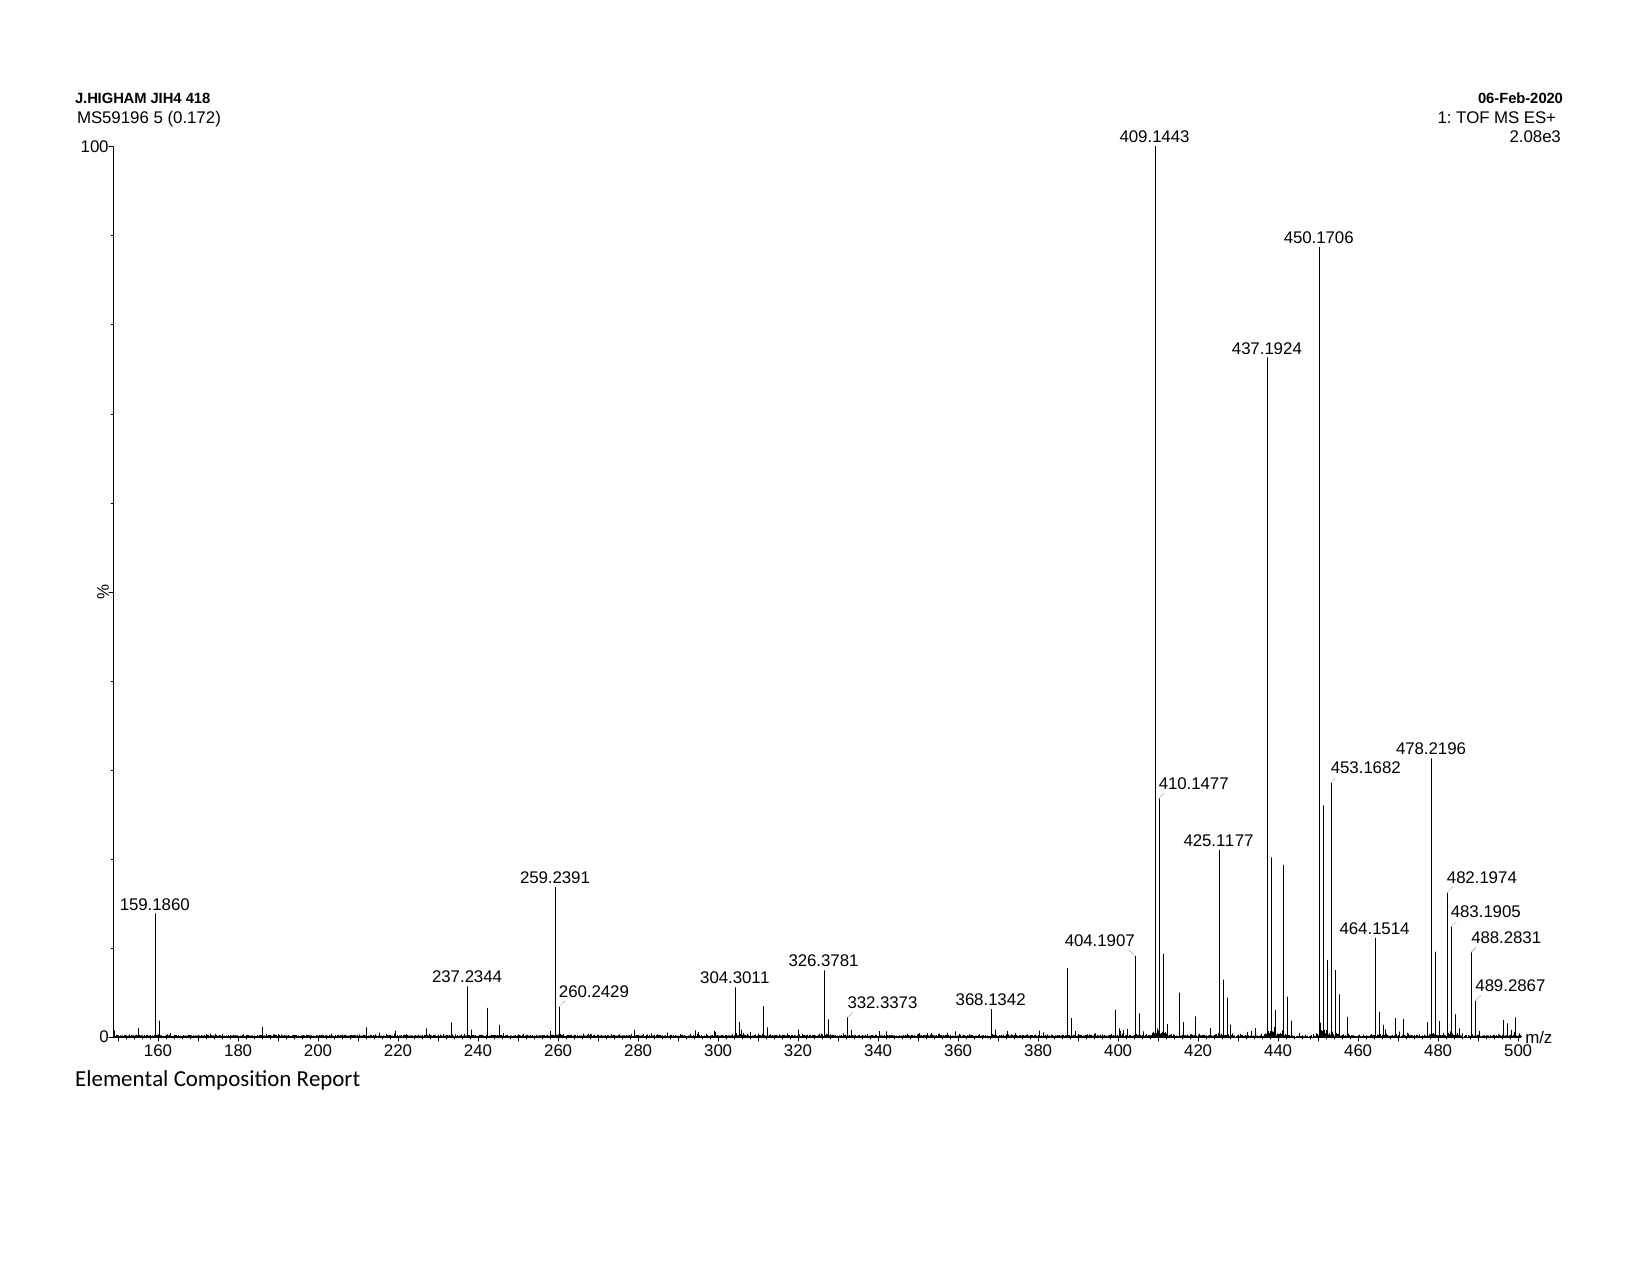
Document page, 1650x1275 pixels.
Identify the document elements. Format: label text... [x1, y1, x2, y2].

text Elemental Composition Report [75, 90, 1563, 1092]
